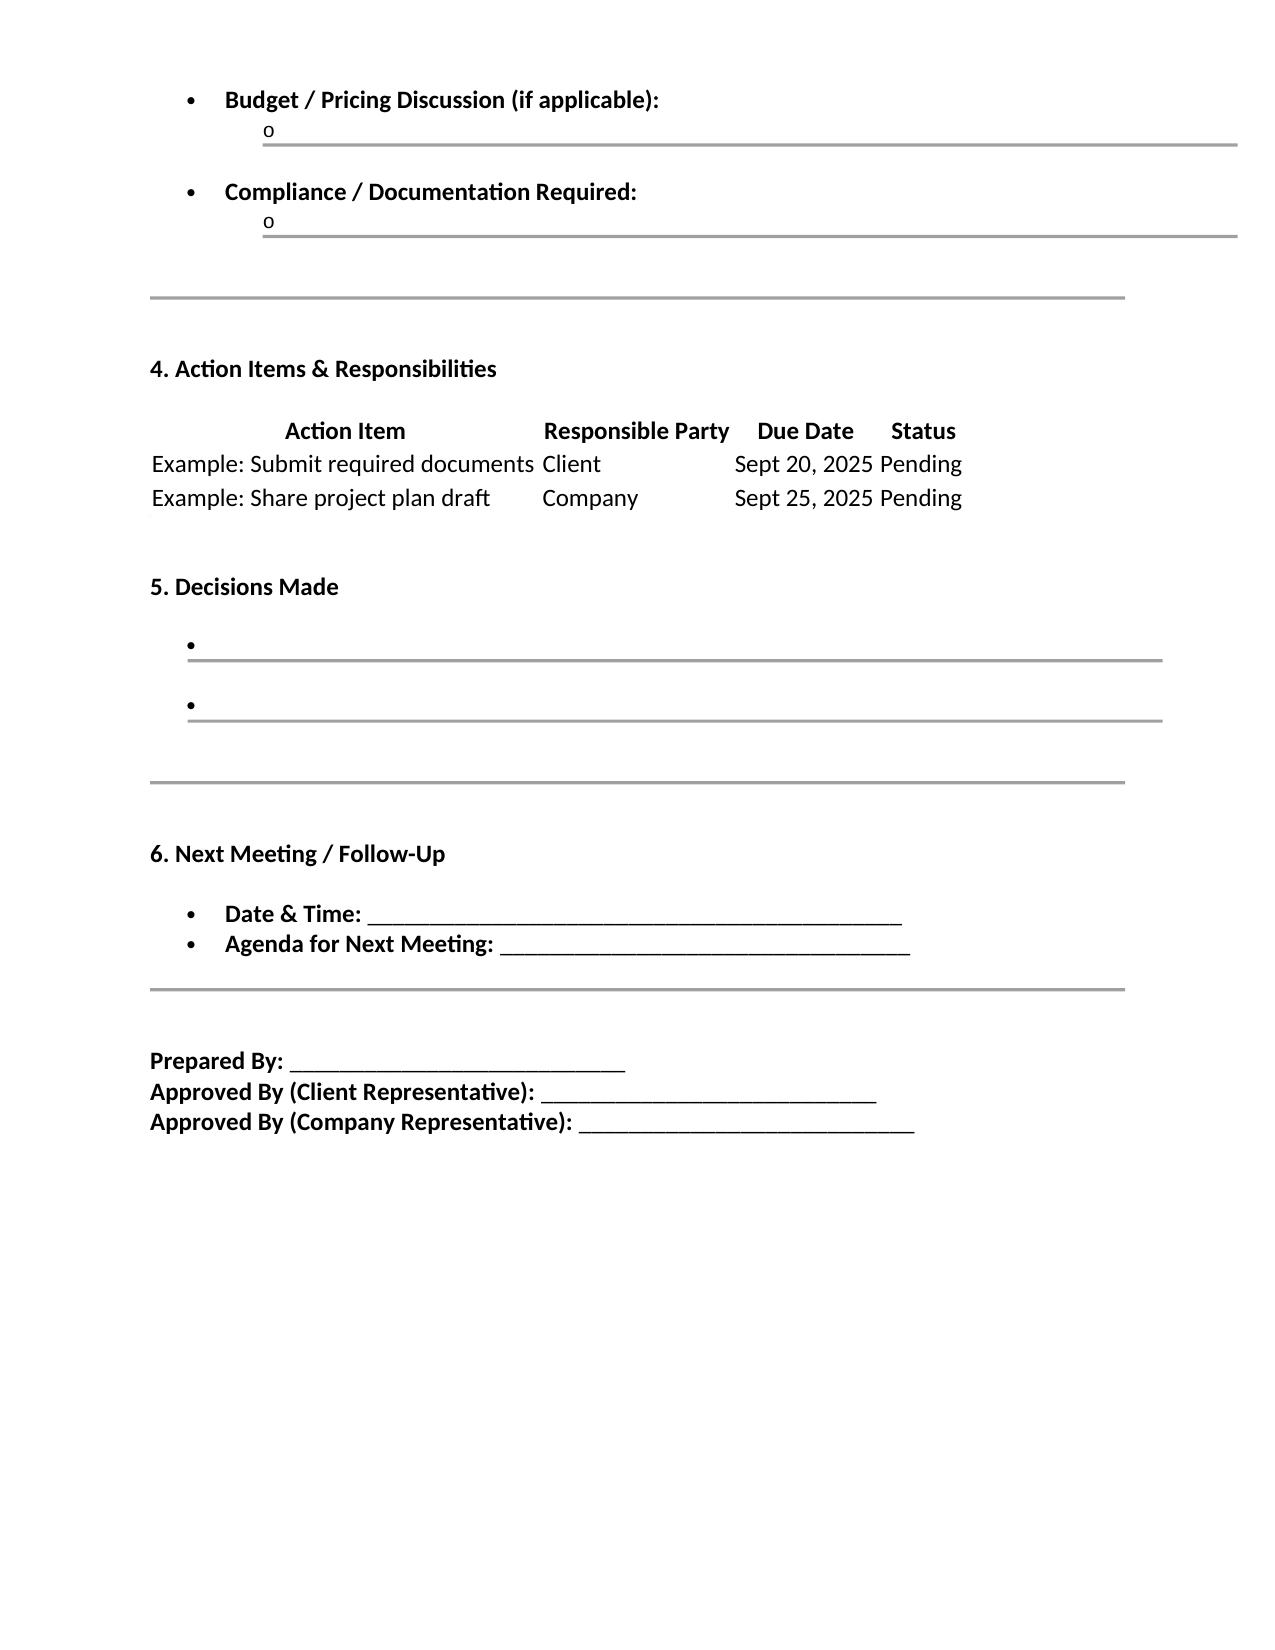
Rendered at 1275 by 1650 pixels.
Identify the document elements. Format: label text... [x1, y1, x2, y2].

list Agenda for Next Meeting: _________________________________ [187, 928, 1125, 959]
table_header Due Date [733, 413, 878, 447]
list Budget / Pricing Discussion (if applicable): [187, 84, 1125, 115]
table_cell Sept 25, 2025 [733, 481, 878, 514]
list Compliance / Documentation Required: [187, 176, 1125, 206]
table_cell Example: Submit required documents [150, 447, 541, 481]
text 4. Action Items & Responsibilities [150, 354, 1125, 384]
list Date & Time: ___________________________________________ [187, 898, 1125, 928]
table_cell Client [541, 447, 733, 481]
table_cell Pending [878, 481, 968, 514]
table_cell Example: Share project plan draft [150, 481, 541, 514]
table_cell Sept 20, 2025 [733, 447, 878, 481]
table_cell Pending [878, 447, 968, 481]
table_cell Company [541, 481, 733, 514]
table_header Status [878, 413, 968, 447]
text 5. Decisions Made [150, 571, 1125, 602]
table_header Action Item [150, 413, 541, 447]
text 6. Next Meeting / Follow-Up [150, 838, 1125, 869]
text Prepared By: ___________________________ Approved By (Client Representative): ___________________________ Approved By (Company Representative): ___________________________ [150, 1045, 1125, 1137]
table_header Responsible Party [541, 413, 733, 447]
